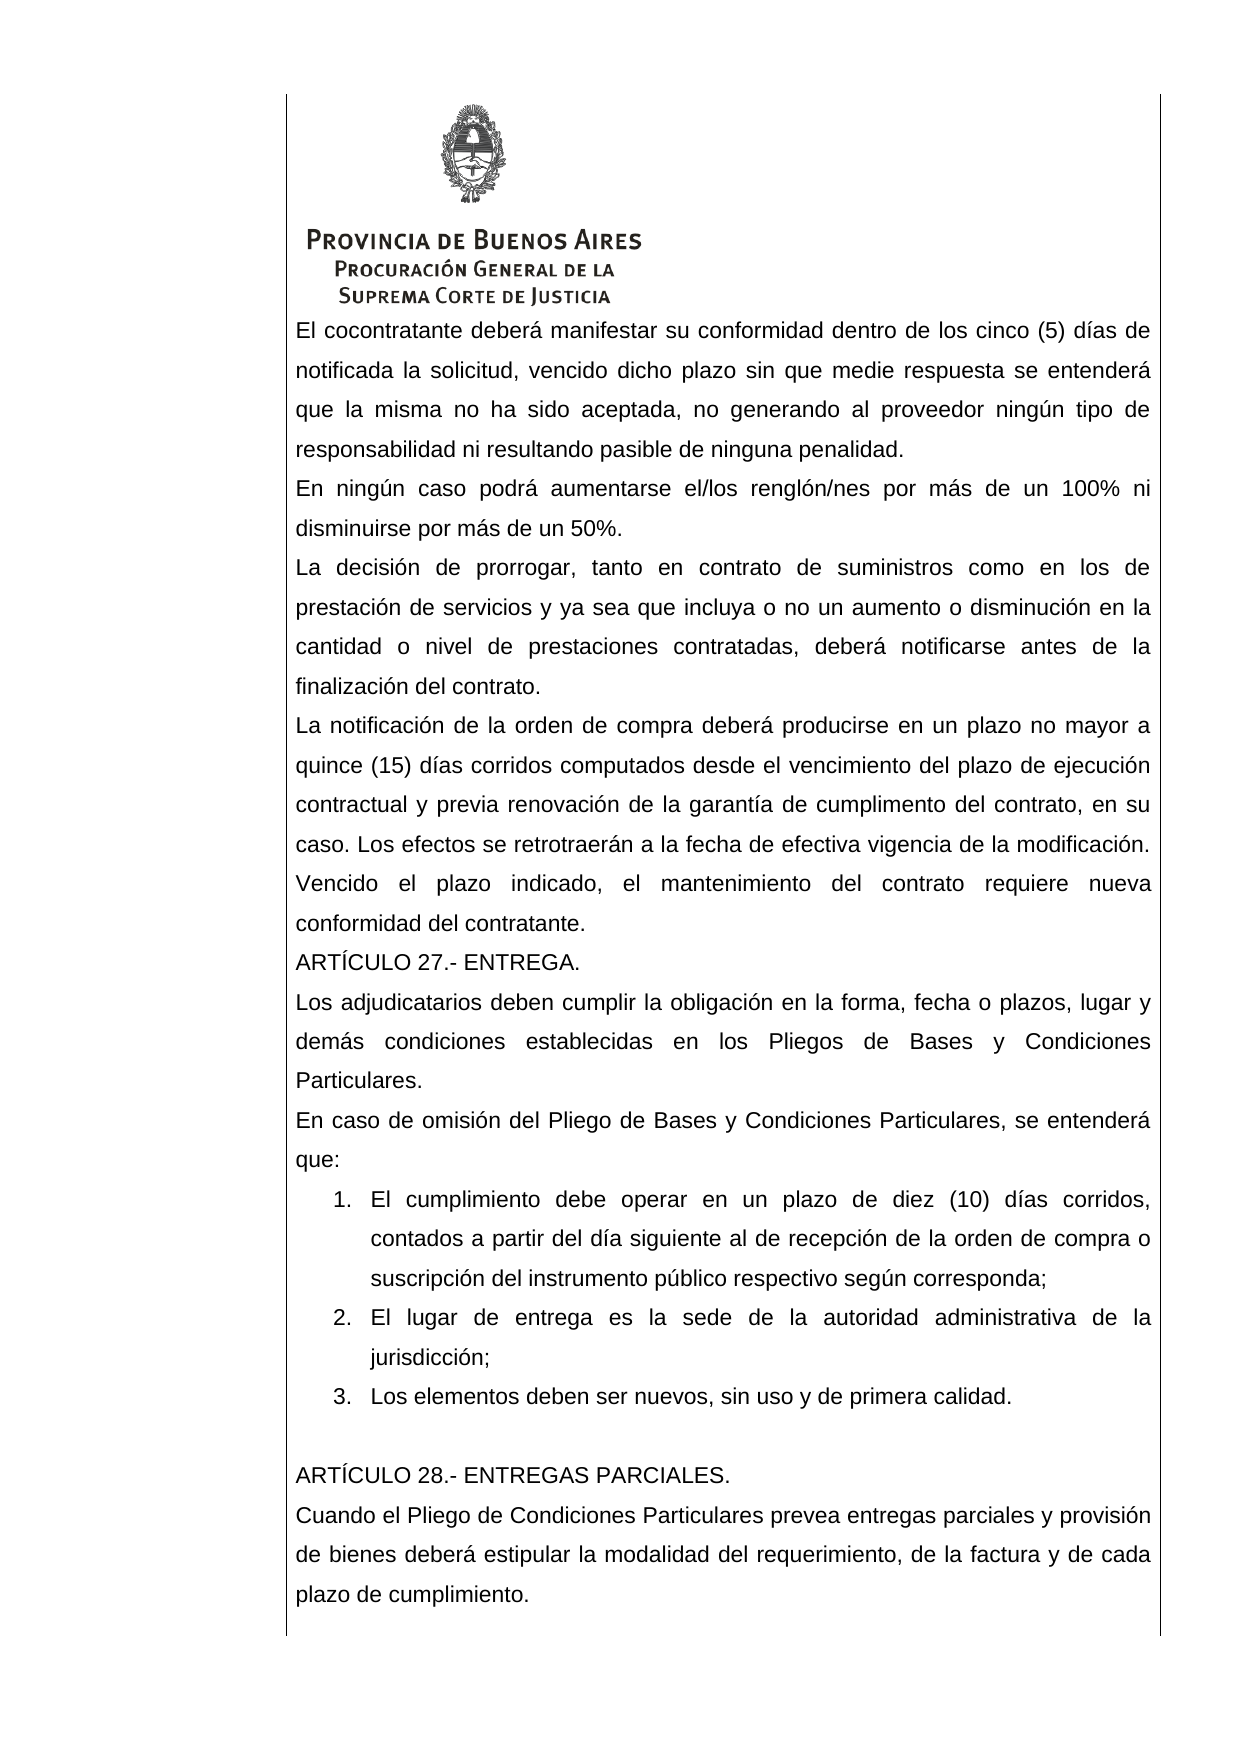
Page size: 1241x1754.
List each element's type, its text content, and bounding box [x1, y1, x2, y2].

list El lugar de entrega es la sede de la autoridad administrativa de la jurisdicción; [333, 1304, 1152, 1370]
picture [295, 93, 650, 318]
text En ningún caso podrá aumentarse el/los renglón/nes por más de un 100% ni disminuirse por más de un 50%. [295, 475, 1152, 541]
list Los elementos deben ser nuevos, sin uso y de primera calidad. [333, 1383, 1152, 1410]
text Cuando el Pliego de Condiciones Particulares prevea entregas parciales y provisión de bienes deberá estipular la modalidad del requerimiento, de la factura y de cada plazo de cumplimiento. [295, 1502, 1152, 1607]
text ARTÍCULO 27.- ENTREGA. [295, 949, 1152, 975]
text La decisión de prorrogar, tanto en contrato de suministros como en los de prestación de servicios y ya sea que incluya o no un aumento o disminución en la cantidad o nivel de prestaciones contratadas, deberá notificarse antes de la finalización del contrato. [295, 554, 1152, 699]
text La notificación de la orden de compra deberá producirse en un plazo no mayor a quince (15) días corridos computados desde el vencimiento del plazo de ejecución contractual y previa renovación de la garantía de cumplimento del contrato, en su caso. Los efectos se retrotraerán a la fecha de efectiva vigencia de la modificación. Vencido el plazo indicado, el mantenimiento del contrato requiere nueva conformidad del contratante. [295, 712, 1152, 936]
text Los adjudicatarios deben cumplir la obligación en la forma, fecha o plazos, lugar y demás condiciones establecidas en los Pliegos de Bases y Condiciones Particulares. [295, 988, 1152, 1094]
text El cocontratante deberá manifestar su conformidad dentro de los cinco (5) días de notificada la solicitud, vencido dicho plazo sin que medie respuesta se entenderá que la misma no ha sido aceptada, no generando al proveedor ningún tipo de responsabilidad ni resultando pasible de ninguna penalidad. [295, 317, 1152, 462]
text En caso de omisión del Pliego de Bases y Condiciones Particulares, se entenderá que: [295, 1107, 1152, 1173]
text ARTÍCULO 28.- ENTREGAS PARCIALES. [295, 1462, 1152, 1489]
list El cumplimiento debe operar en un plazo de diez (10) días corridos, contados a partir del día siguiente al de recepción de la orden de compra o suscripción del instrumento público respectivo según corresponda; [333, 1186, 1152, 1291]
